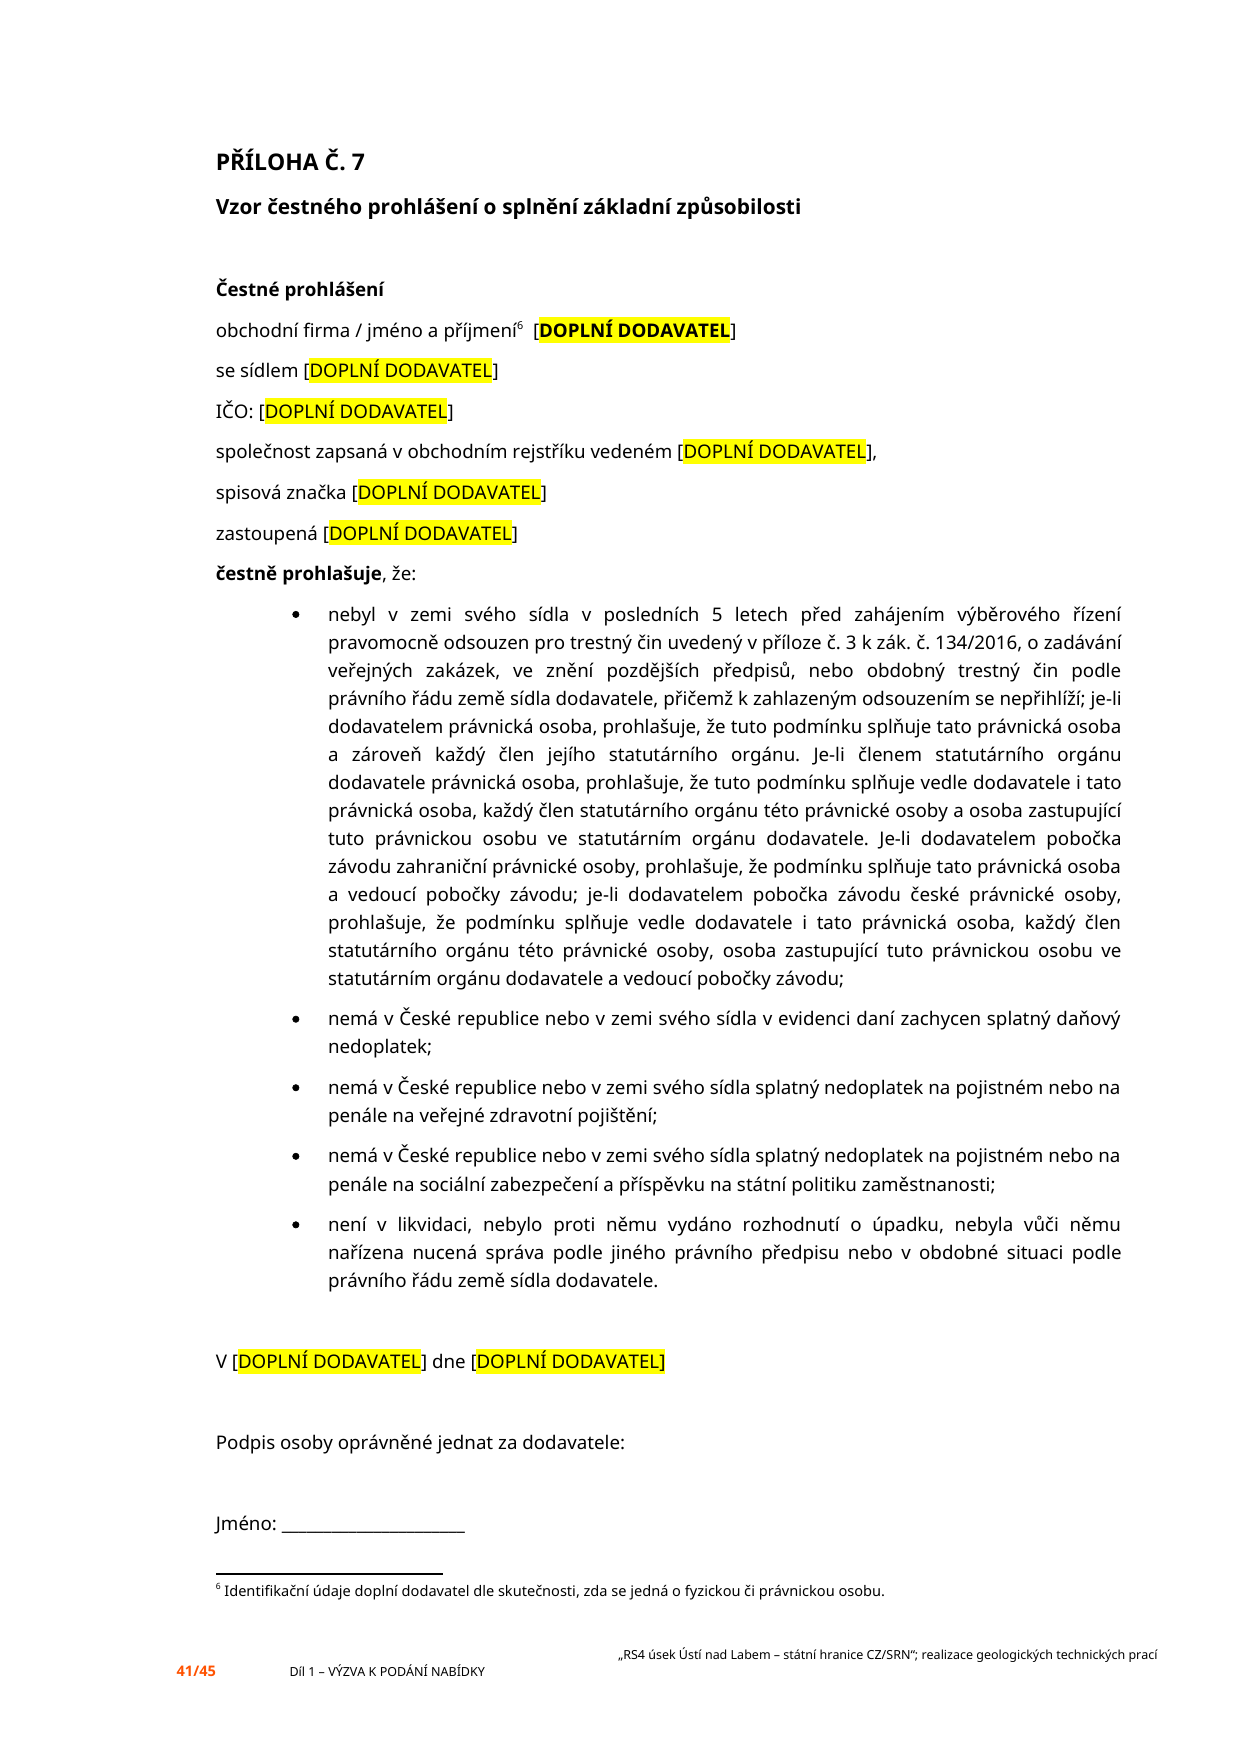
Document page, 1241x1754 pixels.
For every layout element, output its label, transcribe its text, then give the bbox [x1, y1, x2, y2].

text nemá v České republice nebo v zemi svého sídla v evidenci daní zachycen splatný daňový nedoplatek; [292, 1006, 1122, 1059]
text Vzor čestného prohlášení o splnění základní způsobilosti [216, 192, 1122, 221]
text obchodní firma / jméno a příjmení [DOPLNÍ DODAVATEL] [730, 317, 1122, 343]
text Příloha č. 7 [216, 146, 1122, 177]
text nemá v České republice nebo v zemi svého sídla splatný nedoplatek na pojistném nebo na penále na veřejné zdravotní pojištění; [292, 1074, 1122, 1128]
text není v likvidaci, nebylo proti němu vydáno rozhodnutí o úpadku, nebyla vůči němu nařízena nucená správa podle jiného právního předpisu nebo v obdobné situaci podle právního řádu země sídla dodavatele. [292, 1211, 1122, 1293]
text obchodní firma / jméno a příjmení [DOPLNÍ DODAVATEL] [216, 317, 539, 343]
text čestně prohlašuje, že: [216, 560, 1122, 586]
text spisová značka [DOPLNÍ DODAVATEL] [216, 479, 358, 505]
text Čestné prohlášení [216, 277, 1122, 302]
text společnost zapsaná v obchodním rejstříku vedeném [DOPLNÍ DODAVATEL], [216, 439, 683, 464]
text spisová značka [DOPLNÍ DODAVATEL] [541, 479, 1122, 505]
text V [DOPLNÍ DODAVATEL] dne [DOPLNÍ DODAVATEL] [216, 1348, 1122, 1374]
text zastoupená [DOPLNÍ DODAVATEL] [216, 520, 329, 545]
text Podpis osoby oprávněné jednat za dodavatele: [216, 1429, 1122, 1455]
text nebyl v zemi svého sídla v posledních 5 letech před zahájením výběrového řízení pravomocně odsouzen pro trestný čin uvedený v příloze č. 3 k zák. č. 134/2016, o zadávání veřejných zakázek, ve znění pozdějších předpisů, nebo obdobný trestný čin podle právního řádu země sídla dodavatele, přičemž k zahlazeným odsouzením se nepřihlíží; je-li dodavatelem právnická osoba, prohlašuje, že tuto podmínku splňuje tato právnická osoba a zároveň každý člen jejího statutárního orgánu. Je-li členem statutárního orgánu dodavatele právnická osoba, prohlašuje, že tuto podmínku splňuje vedle dodavatele i tato právnická osoba, každý člen statutárního orgánu této právnické osoby a osoba zastupující tuto právnickou osobu ve statutárním orgánu dodavatele. Je-li dodavatelem pobočka závodu zahraniční právnické osoby, prohlašuje, že podmínku splňuje tato právnická osoba a vedoucí pobočky závodu; je-li dodavatelem pobočka závodu české právnické osoby, prohlašuje, že podmínku splňuje vedle dodavatele i tato právnická osoba, každý člen statutárního orgánu této právnické osoby, osoba zastupující tuto právnickou osobu ve statutárním orgánu dodavatele a vedoucí pobočky závodu; [292, 601, 1122, 991]
text zastoupená [DOPLNÍ DODAVATEL] [512, 520, 1122, 545]
text se sídlem [DOPLNÍ DODAVATEL] [216, 358, 309, 383]
text IČO: [DOPLNÍ DODAVATEL] [447, 398, 1122, 424]
text společnost zapsaná v obchodním rejstříku vedeném [DOPLNÍ DODAVATEL], [866, 439, 1122, 464]
text se sídlem [DOPLNÍ DODAVATEL] [492, 358, 1122, 383]
text nemá v České republice nebo v zemi svého sídla splatný nedoplatek na pojistném nebo na penále na sociální zabezpečení a příspěvku na státní politiku zaměstnanosti; [292, 1143, 1122, 1196]
text Jméno: ______________________ [216, 1511, 1122, 1536]
